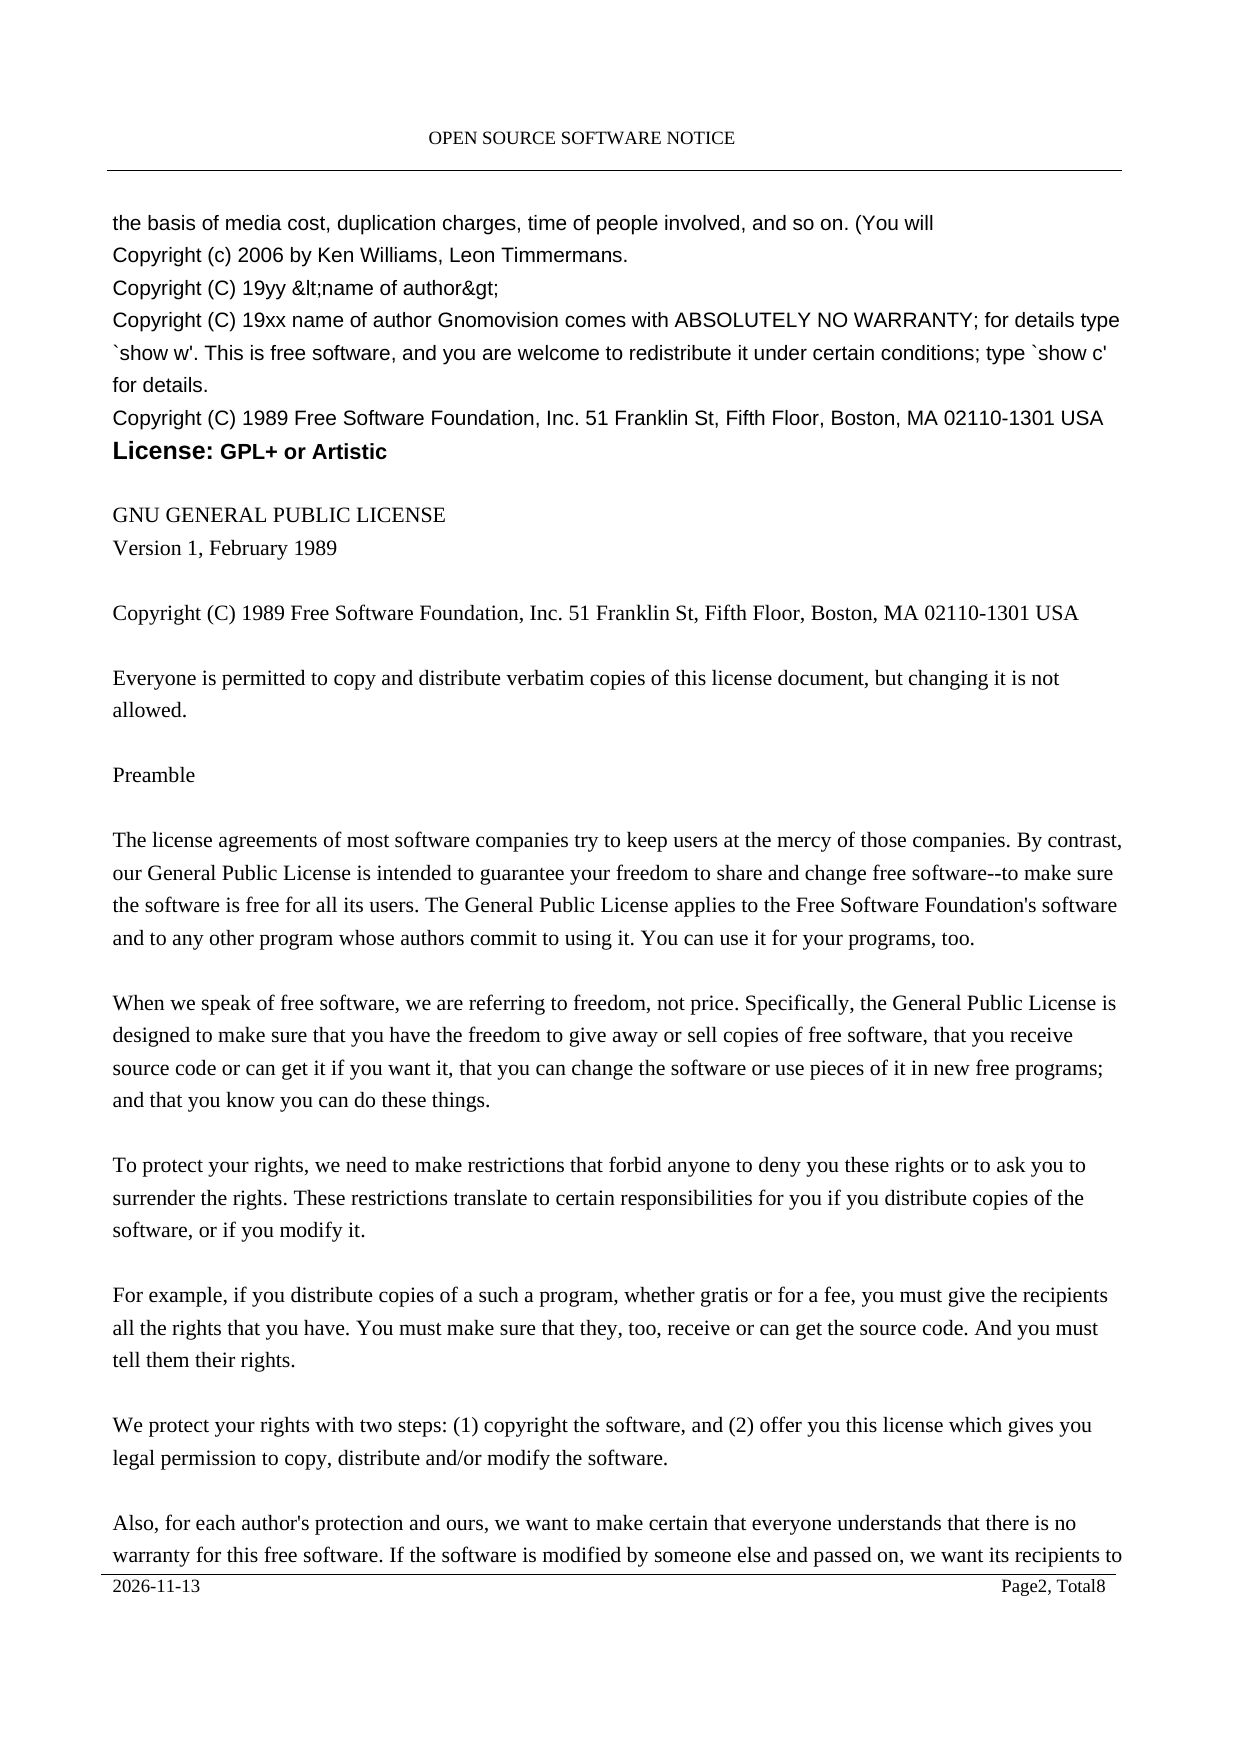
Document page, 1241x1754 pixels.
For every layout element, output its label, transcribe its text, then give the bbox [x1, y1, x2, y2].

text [112, 434, 1128, 1571]
text Copyright (C) 1989 Free Software Foundation, Inc. 51 Franklin St, Fifth Floor, Boston, MA 02110-1301 USA [112, 401, 1128, 434]
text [112, 206, 1128, 239]
text Copyright (C) 19xx name of author Gnomovision comes with ABSOLUTELY NO WARRANTY; for details type `show w'. This is free software, and you are welcome to redistribute it under certain conditions; type `show c' for details. [112, 304, 1128, 401]
text Copyright (C) 19yy &lt;name of author&gt; [112, 271, 1128, 304]
text Copyright (c) 2006 by Ken Williams, Leon Timmermans. [112, 239, 1128, 271]
